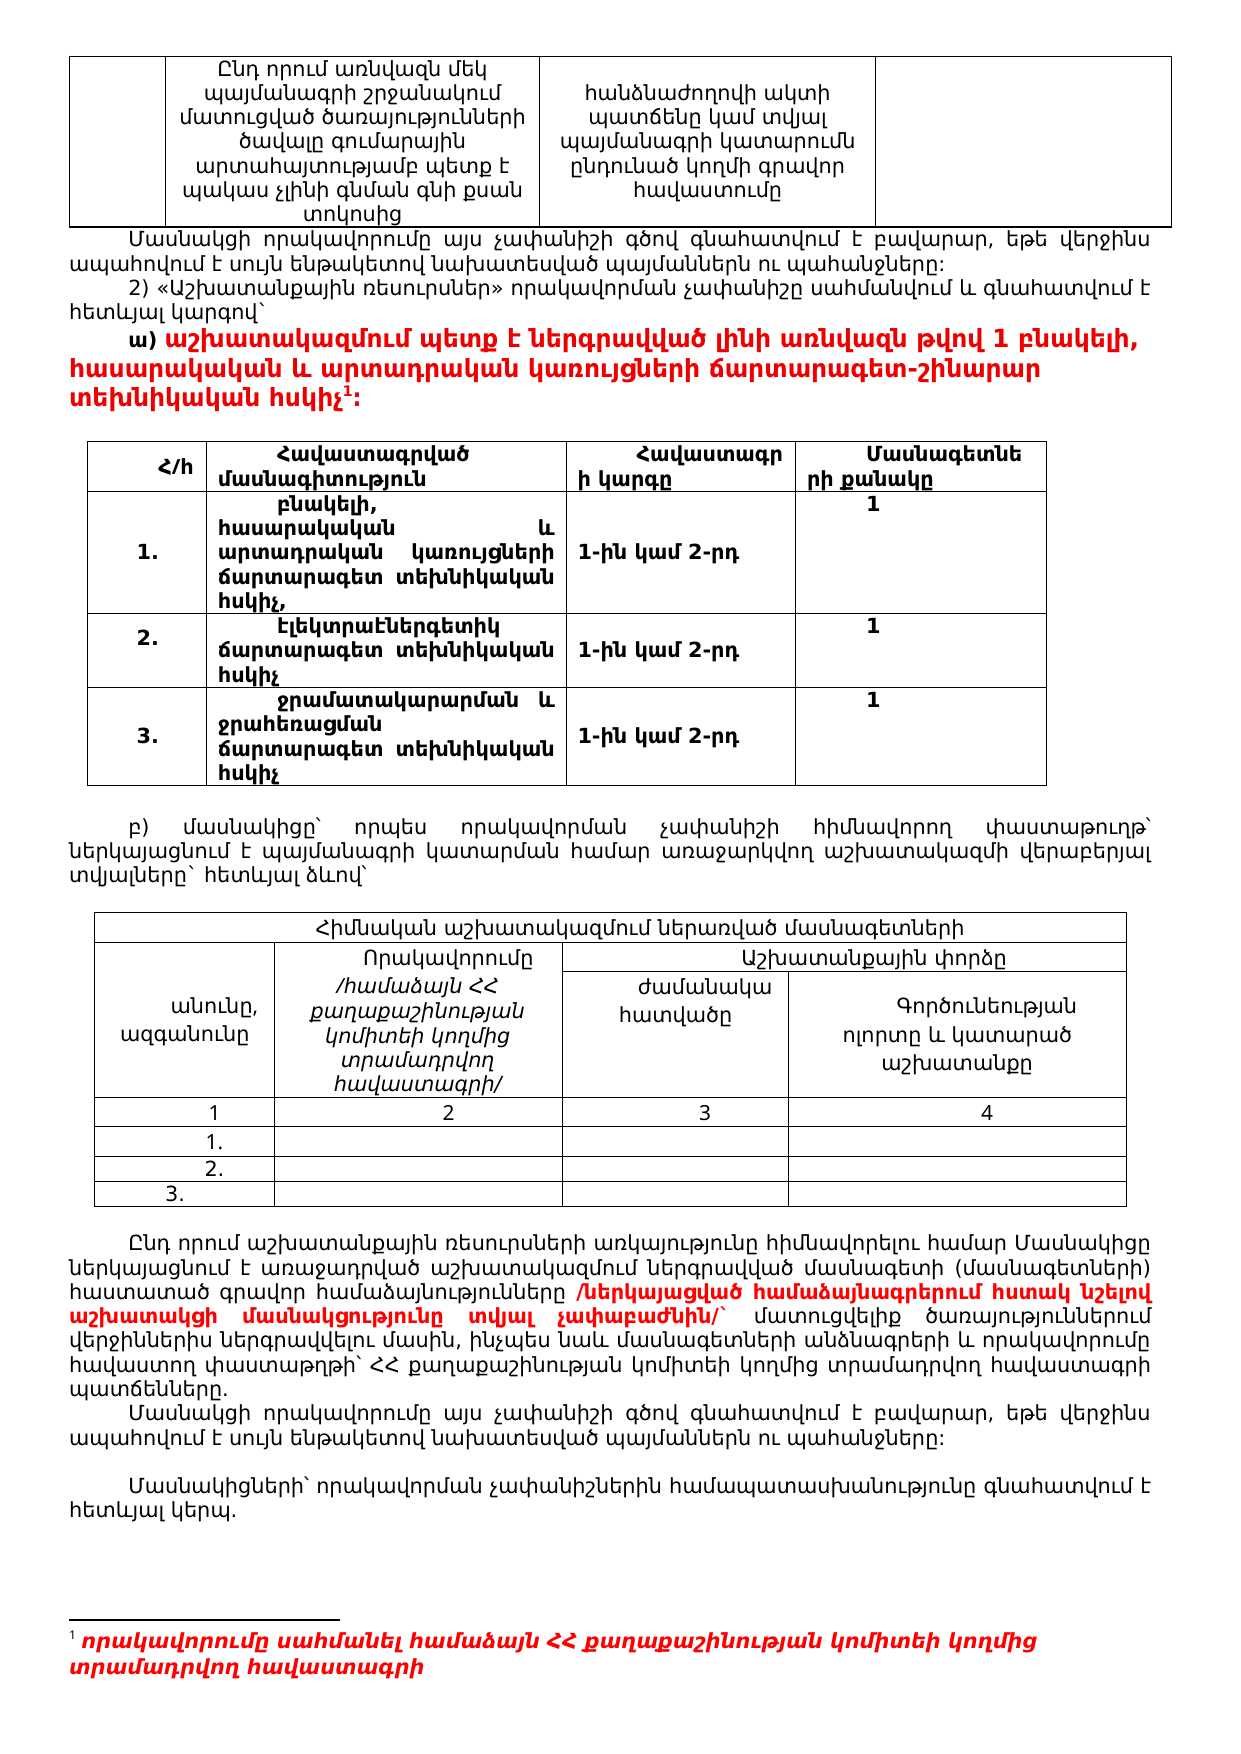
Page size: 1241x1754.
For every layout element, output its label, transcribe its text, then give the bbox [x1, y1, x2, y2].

table_header Հ/հ [88, 442, 206, 491]
table_cell [789, 1157, 1126, 1181]
text բ) մասնակիցը՝ որպես որակավորման չափանիշի հիմնավորող փաստաթուղթ՝ ներկայացնում է պայմանագրի կատարման համար առաջարկվող աշխատակազմի վերաբերյալ տվյալները` հետևյալ ձևով՝ [69, 815, 1152, 888]
table_header Մասնագետների քանակը [796, 442, 1046, 491]
table_cell 1-ին կամ 2-րդ [567, 492, 795, 613]
table_cell [563, 1127, 788, 1156]
table_cell 1 [796, 688, 1046, 785]
table_cell 1-ին կամ 2-րդ [567, 688, 795, 785]
table_cell [789, 1127, 1126, 1156]
table_header Հավաստագրված մասնագիտություն [207, 442, 566, 491]
table_cell [88, 492, 206, 613]
table_cell 3 [563, 1098, 788, 1126]
table_cell [275, 1157, 562, 1181]
text Մասնակցի որակավորումը այս չափանիշի գծով գնահատվում է բավարար, եթե վերջինս ապահովում է սույն ենթակետով նախատեսված պայմաններն ու պահանջները: [69, 1401, 1152, 1450]
table_cell 1 [95, 1098, 274, 1126]
table_cell 1 [70, 57, 165, 226]
text ա) աշխատակազմում պետք է ներգրավված լինի առնվազն թվով 1 բնակելի, հասարակական և արտադրական կառույցների ճարտարագետ-շինարար տեխնիկական հսկիչ։ [69, 324, 1161, 412]
text 2) «Աշխատանքային ռեսուրսներ» որակավորման չափանիշը սահմանվում և գնահատվում է հետևյալ կարգով` [69, 276, 1152, 324]
text Ընդ որում աշխատանքային ռեսուրսների առկայությունը հիմնավորելու համար Մասնակիցը ներկայացնում է առաջադրված աշխատակազմում ներգրավված մասնագետի (մասնագետների) հաստատած գրավոր համաձայնությունները /ներկայացված համաձայնագրերում հստակ նշելով աշխատակցի մասնակցությունը տվյալ չափաբաժնին/` մատուցվելիք ծառայություններում վերջիններիս ներգրավվելու մասին, ինչպես նաև մասնագետների անձնագրերի և որակավորումը հավաստող փաստաթղթի՝ ՀՀ քաղաքաշինության կոմիտեի կողմից տրամադրվող հավաստագրի պատճենները. [69, 1231, 1152, 1401]
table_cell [166, 57, 539, 226]
table_cell 1 [796, 492, 1046, 613]
table_header Հիմնական աշխատակազմում ներառված մասնագետների [95, 913, 1126, 942]
table_cell [563, 1182, 788, 1206]
table_cell 2 [275, 1098, 562, 1126]
table_cell Գործունեության ոլորտը և կատարած աշխատանքը [789, 972, 1126, 1097]
table_header Հավաստագրի կարգը [567, 442, 795, 491]
table_cell [563, 1157, 788, 1181]
table_cell [275, 1182, 562, 1206]
table_cell 3. [95, 1182, 274, 1206]
table_cell [275, 1127, 562, 1156]
table_cell [88, 688, 206, 785]
table_cell 1-ին կամ 2-րդ [567, 614, 795, 687]
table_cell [876, 57, 1171, 226]
table_cell 2. [95, 1157, 274, 1181]
table_cell 4 [789, 1098, 1126, 1126]
table_cell բնակելի, հասարակական և արտադրական կառույցների ճարտարագետ տեխնիկական հսկիչ, [207, 492, 566, 613]
table_cell Որակավորումը /համաձայն ՀՀ քաղաքաշինության կոմիտեի կողմից տրամադրվող հավաստագրի/ [275, 943, 562, 1097]
table_cell ջրամատակարարման և ջրահեռացման ճարտարագետ տեխնիկական հսկիչ [207, 688, 566, 785]
table_cell Աշխատանքային փորձը [563, 943, 1126, 971]
table_cell [789, 1182, 1126, 1206]
text Մասնակիցների՝ որակավորման չափանիշներին համապատասխանությունը գնահատվում է հետևյալ կերպ. [69, 1474, 1152, 1523]
table_cell էլեկտրաէներգետիկ ճարտարագետ տեխնիկական հսկիչ [207, 614, 566, 687]
table_cell անունը, ազգանունը [95, 943, 274, 1097]
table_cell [540, 57, 875, 226]
text Մասնակցի որակավորումը այս չափանիշի գծով գնահատվում է բավարար, եթե վերջինս ապահովում է սույն ենթակետով նախատեսված պայմաններն ու պահանջները: [69, 228, 1152, 276]
table_cell [88, 614, 206, 687]
table_cell ժամանակա հատվածը [563, 972, 788, 1097]
table_cell 1 [796, 614, 1046, 687]
table_cell 1. [95, 1127, 274, 1156]
